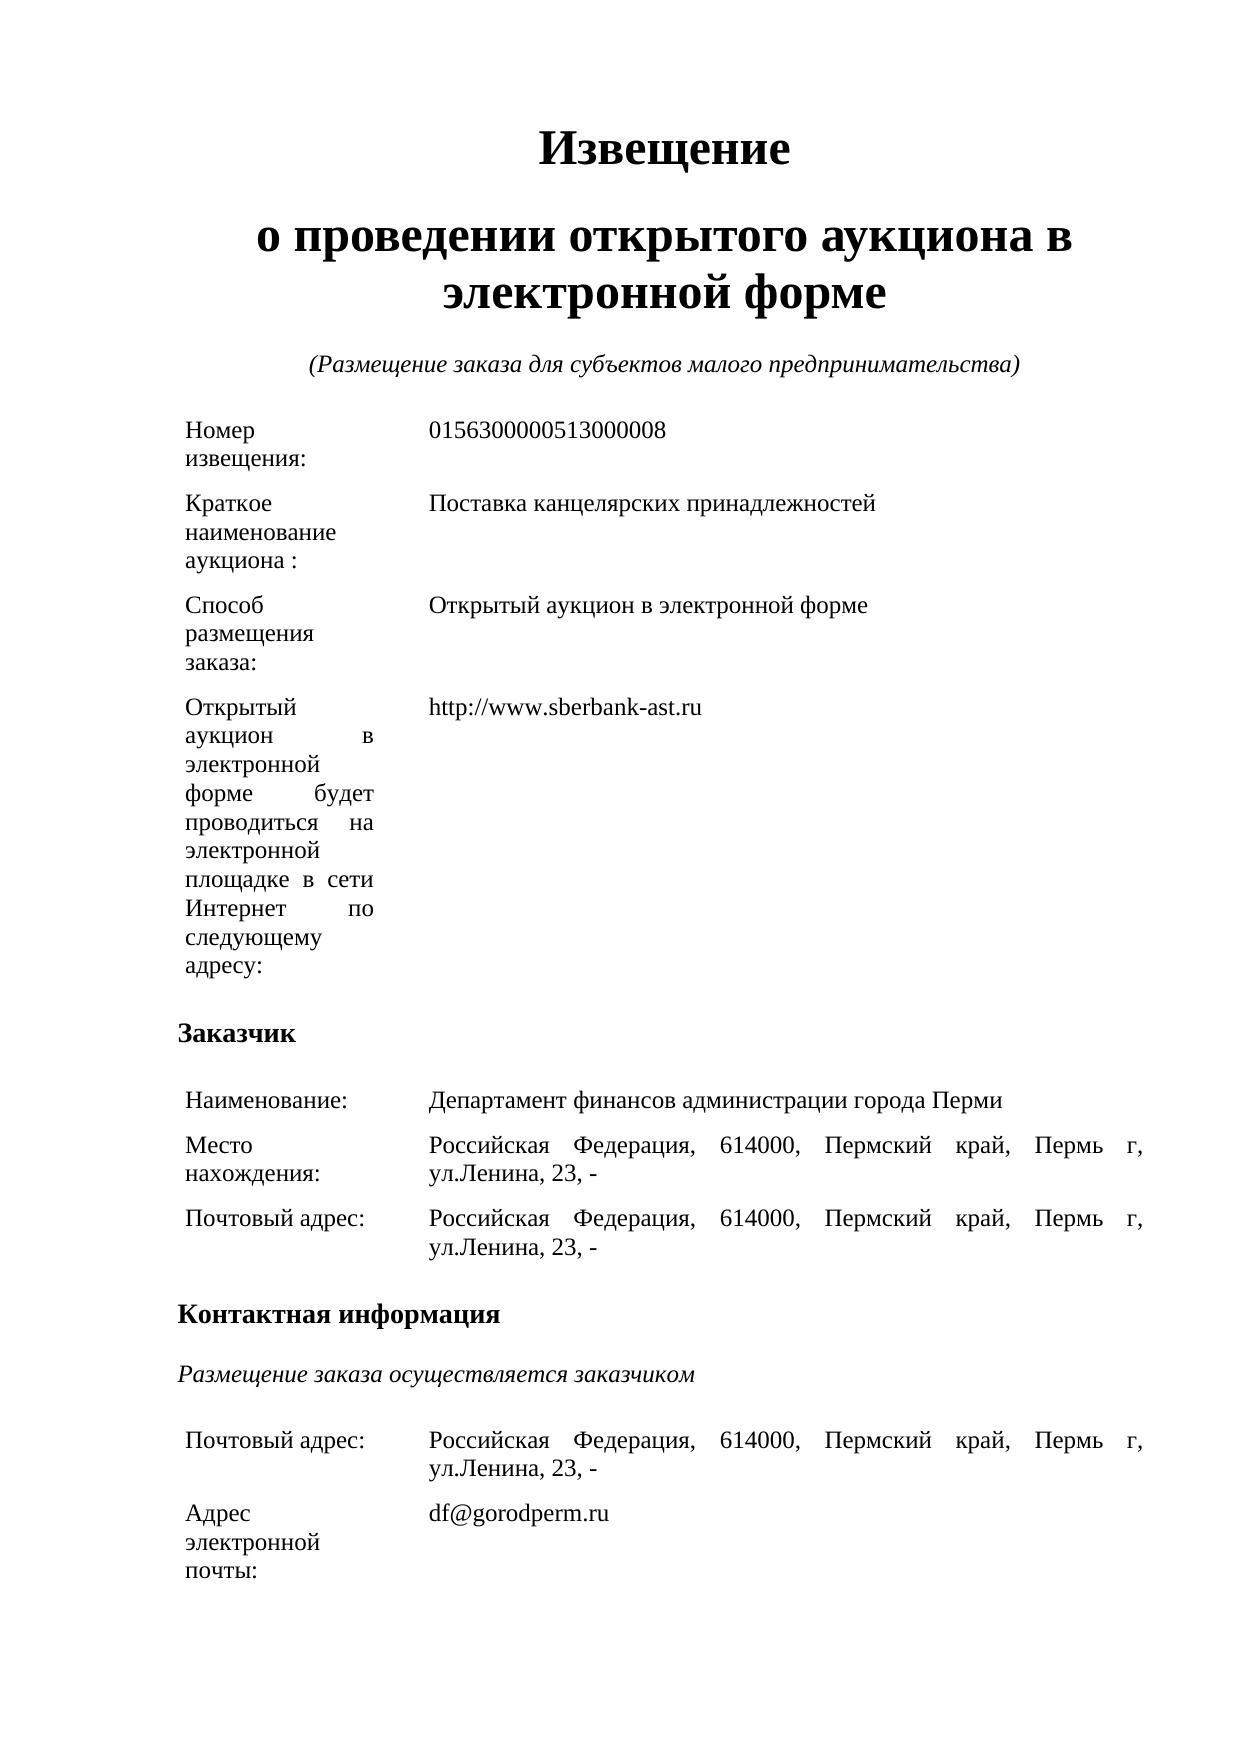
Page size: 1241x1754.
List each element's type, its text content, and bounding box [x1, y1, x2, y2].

text Заказчик [177, 1016, 1152, 1048]
table_cell Краткое наименование аукциона : [177, 480, 421, 582]
table_header Департамент финансов администрации города Перми [421, 1078, 1152, 1122]
text Извещение [177, 118, 1152, 176]
table_cell http://www.sberbank-ast.ru [421, 684, 1152, 987]
table_cell Почтовый адрес: [177, 1195, 421, 1268]
table_header Наименование: [177, 1078, 421, 1122]
text о проведении открытого аукциона в электронной форме [177, 205, 1152, 320]
table_cell Адрес электронной почты: [177, 1490, 421, 1592]
table_cell Место нахождения: [177, 1122, 421, 1195]
table_cell Открытый аукцион в электронной форме [421, 582, 1152, 684]
table_header Российская Федерация, 614000, Пермский край, Пермь г, ул.Ленина, 23, - [421, 1417, 1152, 1490]
table_cell Поставка канцелярских принадлежностей [421, 480, 1152, 582]
text Размещение заказа осуществляется заказчиком [177, 1359, 1152, 1388]
table_header Почтовый адрес: [177, 1417, 421, 1490]
table_cell Российская Федерация, 614000, Пермский край, Пермь г, ул.Ленина, 23, - [421, 1122, 1152, 1195]
table_cell df@gorodperm.ru [421, 1490, 1152, 1592]
table_cell Российская Федерация, 614000, Пермский край, Пермь г, ул.Ленина, 23, - [421, 1195, 1152, 1268]
table_header Номер извещения: [177, 407, 421, 480]
text (Размещение заказа для субъектов малого предпринимательства) [177, 349, 1152, 378]
table_cell Открытый аукцион в электронной форме будет проводиться на электронной площадке в сети Интернет по следующему адресу: [177, 684, 421, 987]
table_cell Способ размещения заказа: [177, 582, 421, 684]
table_header 0156300000513000008 [421, 407, 1152, 480]
text Контактная информация [177, 1297, 1152, 1330]
